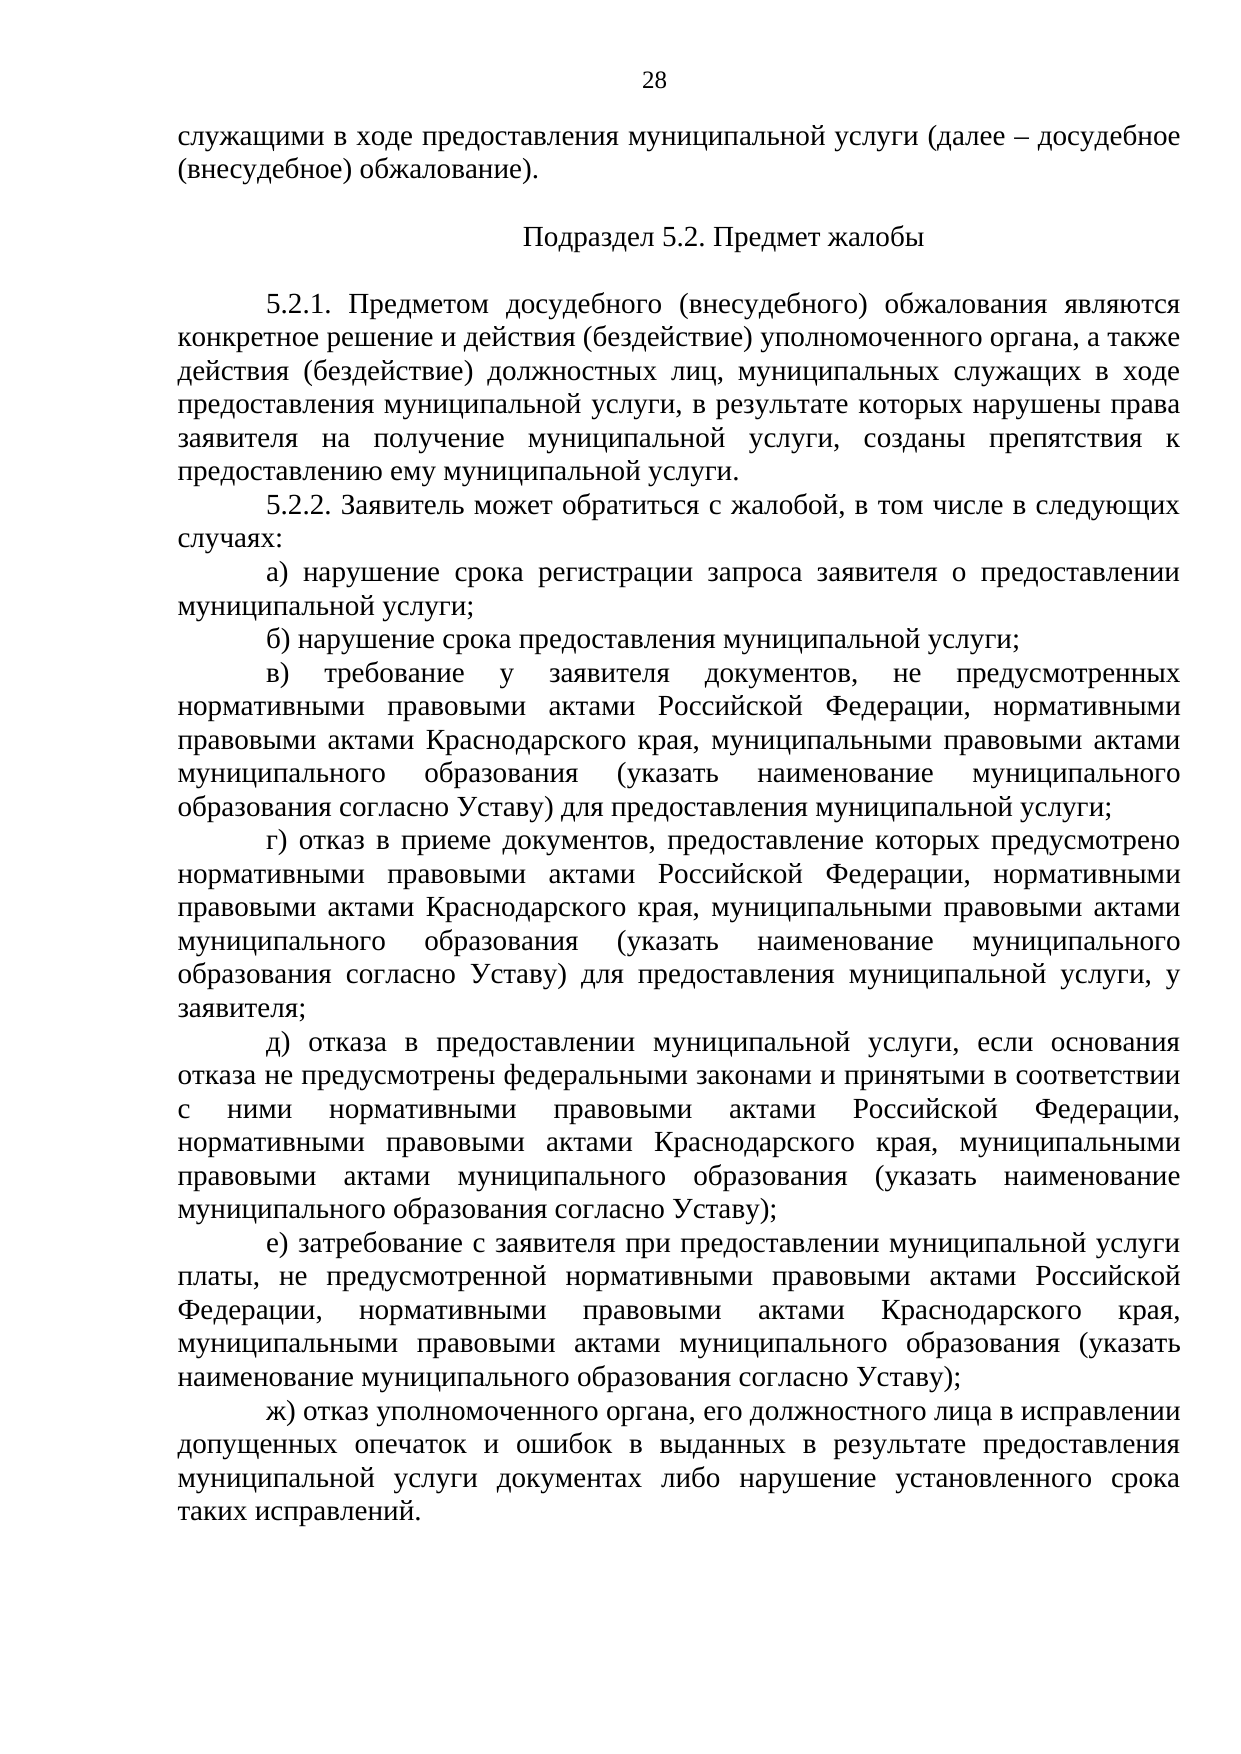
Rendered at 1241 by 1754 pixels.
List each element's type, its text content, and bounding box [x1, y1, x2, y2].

text г) отказ в приеме документов, предоставление которых предусмотрено нормативными правовыми актами Российской Федерации, нормативными правовыми актами Краснодарского края, муниципальными правовыми актами муниципального образования (указать наименование муниципального образования согласно Уставу) для предоставления муниципальной услуги, у заявителя; [177, 822, 1181, 1024]
text ж) отказ уполномоченного органа, его должностного лица в исправлении допущенных опечаток и ошибок в выданных в результате предоставления муниципальной услуги документах либо нарушение установленного срока таких исправлений. [177, 1393, 1181, 1527]
text 5.2.1. Предметом досудебного (внесудебного) обжалования являются конкретное решение и действия (бездействие) уполномоченного органа, а также действия (бездействие) должностных лиц, муниципальных служащих в ходе предоставления муниципальной услуги, в результате которых нарушены права заявителя на получение муниципальной услуги, созданы препятствия к предоставлению ему муниципальной услуги. [177, 286, 1181, 487]
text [177, 118, 1181, 185]
text а) нарушение срока регистрации запроса заявителя о предоставлении муниципальной услуги; [177, 554, 1181, 621]
text д) отказа в предоставлении муниципальной услуги, если основания отказа не предусмотрены федеральными законами и принятыми в соответствии с ними нормативными правовыми актами Российской Федерации, нормативными правовыми актами Краснодарского края, муниципальными правовыми актами муниципального образования (указать наименование муниципального образования согласно Уставу); [177, 1024, 1181, 1225]
text Подраздел 5.2. Предмет жалобы [177, 219, 1181, 252]
text б) нарушение срока предоставления муниципальной услуги; [177, 621, 1181, 655]
text 5.2.2. Заявитель может обратиться с жалобой, в том числе в следующих случаях: [177, 487, 1181, 554]
text в) требование у заявителя документов, не предусмотренных нормативными правовыми актами Российской Федерации, нормативными правовыми актами Краснодарского края, муниципальными правовыми актами муниципального образования (указать наименование муниципального образования согласно Уставу) для предоставления муниципальной услуги; [177, 655, 1181, 822]
text е) затребование с заявителя при предоставлении муниципальной услуги платы, не предусмотренной нормативными правовыми актами Российской Федерации, нормативными правовыми актами Краснодарского края, муниципальными правовыми актами муниципального образования (указать наименование муниципального образования согласно Уставу); [177, 1225, 1181, 1393]
